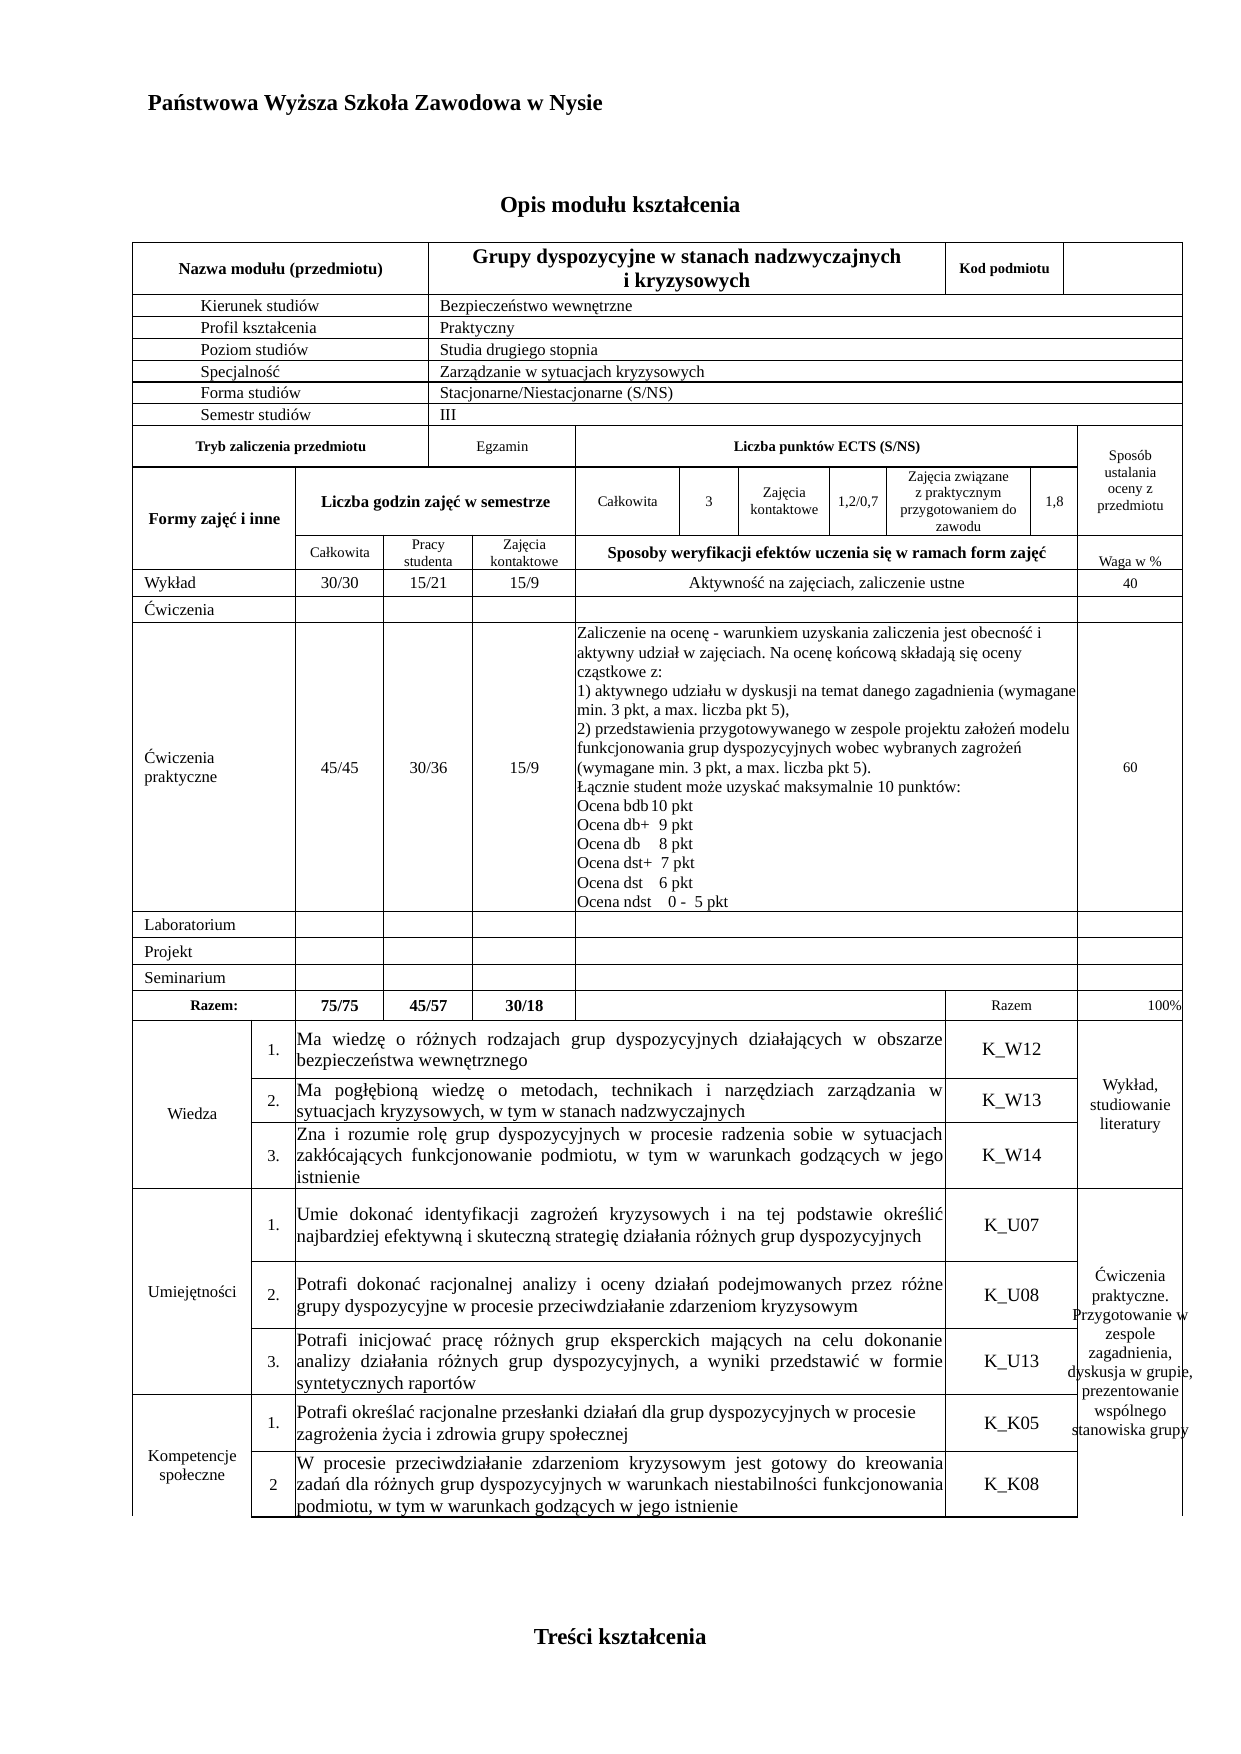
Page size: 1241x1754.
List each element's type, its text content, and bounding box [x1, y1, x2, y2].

table_cell Poziom studiów [133, 339, 428, 359]
table_cell Ćwiczenia praktyczne [133, 623, 295, 911]
table_cell [296, 965, 383, 990]
table_cell 40 [1078, 570, 1182, 596]
table_cell [1078, 912, 1182, 937]
table_cell 15/21 [384, 570, 472, 596]
table_cell [473, 597, 575, 622]
table_cell Potrafi dokonać racjonalnej analizy i oceny działań podejmowanych przez różne grupy dyspozycyjne w procesie przeciwdziałanie zdarzeniom kryzysowym [296, 1262, 945, 1328]
table_cell Razem: [133, 991, 295, 1019]
table_cell Pracy studenta [384, 536, 472, 569]
table_cell [473, 938, 575, 964]
table_cell Laboratorium [133, 912, 295, 937]
table_cell [1078, 597, 1182, 622]
table_cell Sposoby weryfikacji efektów uczenia się w ramach form zajęć [576, 536, 1077, 569]
table_cell [576, 991, 945, 1019]
table_cell 2. [252, 1079, 295, 1122]
table_cell 75/75 [296, 991, 383, 1019]
table_cell W procesie przeciwdziałanie zdarzeniom kryzysowym jest gotowy do kreowania zadań dla różnych grup dyspozycyjnych w warunkach niestabilności funkcjonowania podmiotu, w tym w warunkach godzących w jego istnienie [296, 1452, 945, 1516]
table_cell Ma pogłębioną wiedzę o metodach, technikach i narzędziach zarządzania w sytuacjach kryzysowych, w tym w stanach nadzwyczajnych [296, 1079, 945, 1122]
table_cell [296, 912, 383, 937]
table_cell Sposób ustalania oceny z przedmiotu [1078, 426, 1182, 534]
table_cell 30/18 [473, 991, 575, 1019]
table_cell Studia drugiego stopnia [429, 339, 1182, 359]
text Państwowa Wyższa Szkoła Zawodowa w Nysie [148, 89, 1092, 115]
table_cell Formy zajęć i inne [133, 468, 295, 569]
table_cell [384, 938, 472, 964]
table_cell [384, 597, 472, 622]
table_header Grupy dyspozycyjne w stanach nadzwyczajnych i kryzysowych [429, 243, 945, 294]
table_cell Kierunek studiów [133, 295, 428, 316]
table_cell 1. [252, 1395, 295, 1451]
table_cell [384, 965, 472, 990]
table_cell Zajęcia kontaktowe [473, 536, 575, 569]
table_cell Potrafi inicjować pracę różnych grup eksperckich mających na celu dokonanie analizy działania różnych grup dyspozycyjnych, a wyniki przedstawić w formie syntetycznych raportów [296, 1329, 945, 1393]
table_cell Aktywność na zajęciach, zaliczenie ustne [576, 570, 1077, 596]
table_cell Wykład [133, 570, 295, 596]
table_cell Tryb zaliczenia przedmiotu [133, 426, 428, 466]
table_cell Waga w % [1078, 536, 1182, 569]
table_cell 45/57 [384, 991, 472, 1019]
table_cell Potrafi określać racjonalne przesłanki działań dla grup dyspozycyjnych w procesie zagrożenia życia i zdrowia grupy społecznej [296, 1395, 945, 1451]
table_cell 15/9 [473, 570, 575, 596]
text Opis modułu kształcenia [148, 191, 1092, 217]
table_cell Profil kształcenia [133, 317, 428, 338]
table_cell [576, 912, 1077, 937]
table_cell [473, 912, 575, 937]
table_cell Umiejętności [133, 1189, 251, 1393]
table_cell Liczba godzin zajęć w semestrze [296, 468, 575, 534]
table_cell Egzamin [429, 426, 575, 466]
table_cell 2. [252, 1262, 295, 1328]
table_cell Zna i rozumie rolę grup dyspozycyjnych w procesie radzenia sobie w sytuacjach zakłócających funkcjonowanie podmiotu, w tym w warunkach godzących w jego istnienie [296, 1123, 945, 1187]
table_cell Umie dokonać identyfikacji zagrożeń kryzysowych i na tej podstawie określić najbardziej efektywną i skuteczną strategię działania różnych grup dyspozycyjnych [296, 1189, 945, 1261]
table_cell [296, 597, 383, 622]
table_cell Praktyczny [429, 317, 1182, 338]
text Treści kształcenia [148, 1623, 1092, 1650]
table_cell III [429, 404, 1182, 425]
table_cell Semestr studiów [133, 404, 428, 425]
table_cell 3. [252, 1329, 295, 1393]
table_cell [1078, 965, 1182, 990]
table_cell Projekt [133, 938, 295, 964]
table_cell Stacjonarne/Niestacjonarne (S/NS) [429, 383, 1182, 403]
table_cell [473, 965, 575, 990]
table_cell 1,2/0,7 [830, 468, 886, 534]
table_cell Specjalność [133, 361, 428, 381]
table_cell Ma wiedzę o różnych rodzajach grup dyspozycyjnych działających w obszarze bezpieczeństwa wewnętrznego [296, 1021, 945, 1077]
table_cell 15/9 [473, 623, 575, 911]
table_header [1064, 243, 1182, 294]
table_cell K_U08 [946, 1262, 1077, 1328]
table_cell K_K08 [946, 1452, 1077, 1516]
table_cell K_W12 [946, 1021, 1077, 1077]
table_cell 60 [1078, 623, 1182, 911]
table_cell K_U13 [946, 1329, 1077, 1393]
table_cell [576, 938, 1077, 964]
table_cell Całkowita [576, 468, 679, 534]
table_cell Bezpieczeństwo wewnętrzne [429, 295, 1182, 316]
table_cell Wiedza [133, 1021, 251, 1187]
table_cell Razem [946, 991, 1077, 1019]
table_cell Zaliczenie na ocenę - warunkiem uzyskania zaliczenia jest obecność i aktywny udział w zajęciach. Na ocenę końcową składają się oceny cząstkowe z: 1) aktywnego udziału w dyskusji na temat danego zagadnienia (wymagane min. 3 pkt, a max. liczba pkt 5), 2) przedstawienia przygotowywanego w zespole projektu założeń modelu funkcjonowania grup dyspozycyjnych wobec wybranych zagrożeń (wymagane min. 3 pkt, a max. liczba pkt 5). Łącznie student może uzyskać maksymalnie 10 punktów: Ocena bdb 10 pkt Ocena db+ 9 pkt Ocena db 8 pkt Ocena dst+ 7 pkt Ocena dst 6 pkt Ocena ndst 0 - 5 pkt [576, 623, 1077, 911]
table_cell 30/30 [296, 570, 383, 596]
table_header Nazwa modułu (przedmiotu) [133, 243, 428, 294]
table_cell Forma studiów [133, 383, 428, 403]
table_cell 3 [680, 468, 738, 534]
table_cell K_K05 [946, 1395, 1077, 1451]
table_cell 45/45 [296, 623, 383, 911]
table_cell [384, 912, 472, 937]
table_cell Seminarium [133, 965, 295, 990]
table_cell K_W14 [946, 1123, 1077, 1187]
table_cell 2 [252, 1452, 295, 1516]
table_cell Zajęcia kontaktowe [739, 468, 829, 534]
table_cell [576, 965, 1077, 990]
table_cell Całkowita [296, 536, 383, 569]
table_cell K_W13 [946, 1079, 1077, 1122]
table_cell Zajęcia związane z praktycznym przygotowaniem do zawodu [887, 468, 1030, 534]
table_cell 1,8 [1031, 468, 1077, 534]
table_cell 3. [252, 1123, 295, 1187]
table_cell [296, 938, 383, 964]
table_cell Ćwiczenia praktyczne. Przygotowanie w zespole zagadnienia, dyskusja w grupie, prezentowanie wspólnego stanowiska grupy [1078, 1189, 1182, 1516]
table_cell Wykład, studiowanie literatury [1078, 1021, 1182, 1187]
table_cell Ćwiczenia [133, 597, 295, 622]
table_cell 30/36 [384, 623, 472, 911]
table_cell Kompetencje społeczne [133, 1395, 251, 1516]
table_header Kod podmiotu [946, 243, 1063, 294]
table_cell [1078, 938, 1182, 964]
table_cell 1. [252, 1189, 295, 1261]
table_cell [576, 597, 1077, 622]
table_cell 1. [252, 1021, 295, 1077]
table_cell K_U07 [946, 1189, 1077, 1261]
table_cell 100% [1078, 991, 1182, 1019]
table_cell Zarządzanie w sytuacjach kryzysowych [429, 361, 1182, 381]
table_cell Liczba punktów ECTS (S/NS) [576, 426, 1077, 466]
